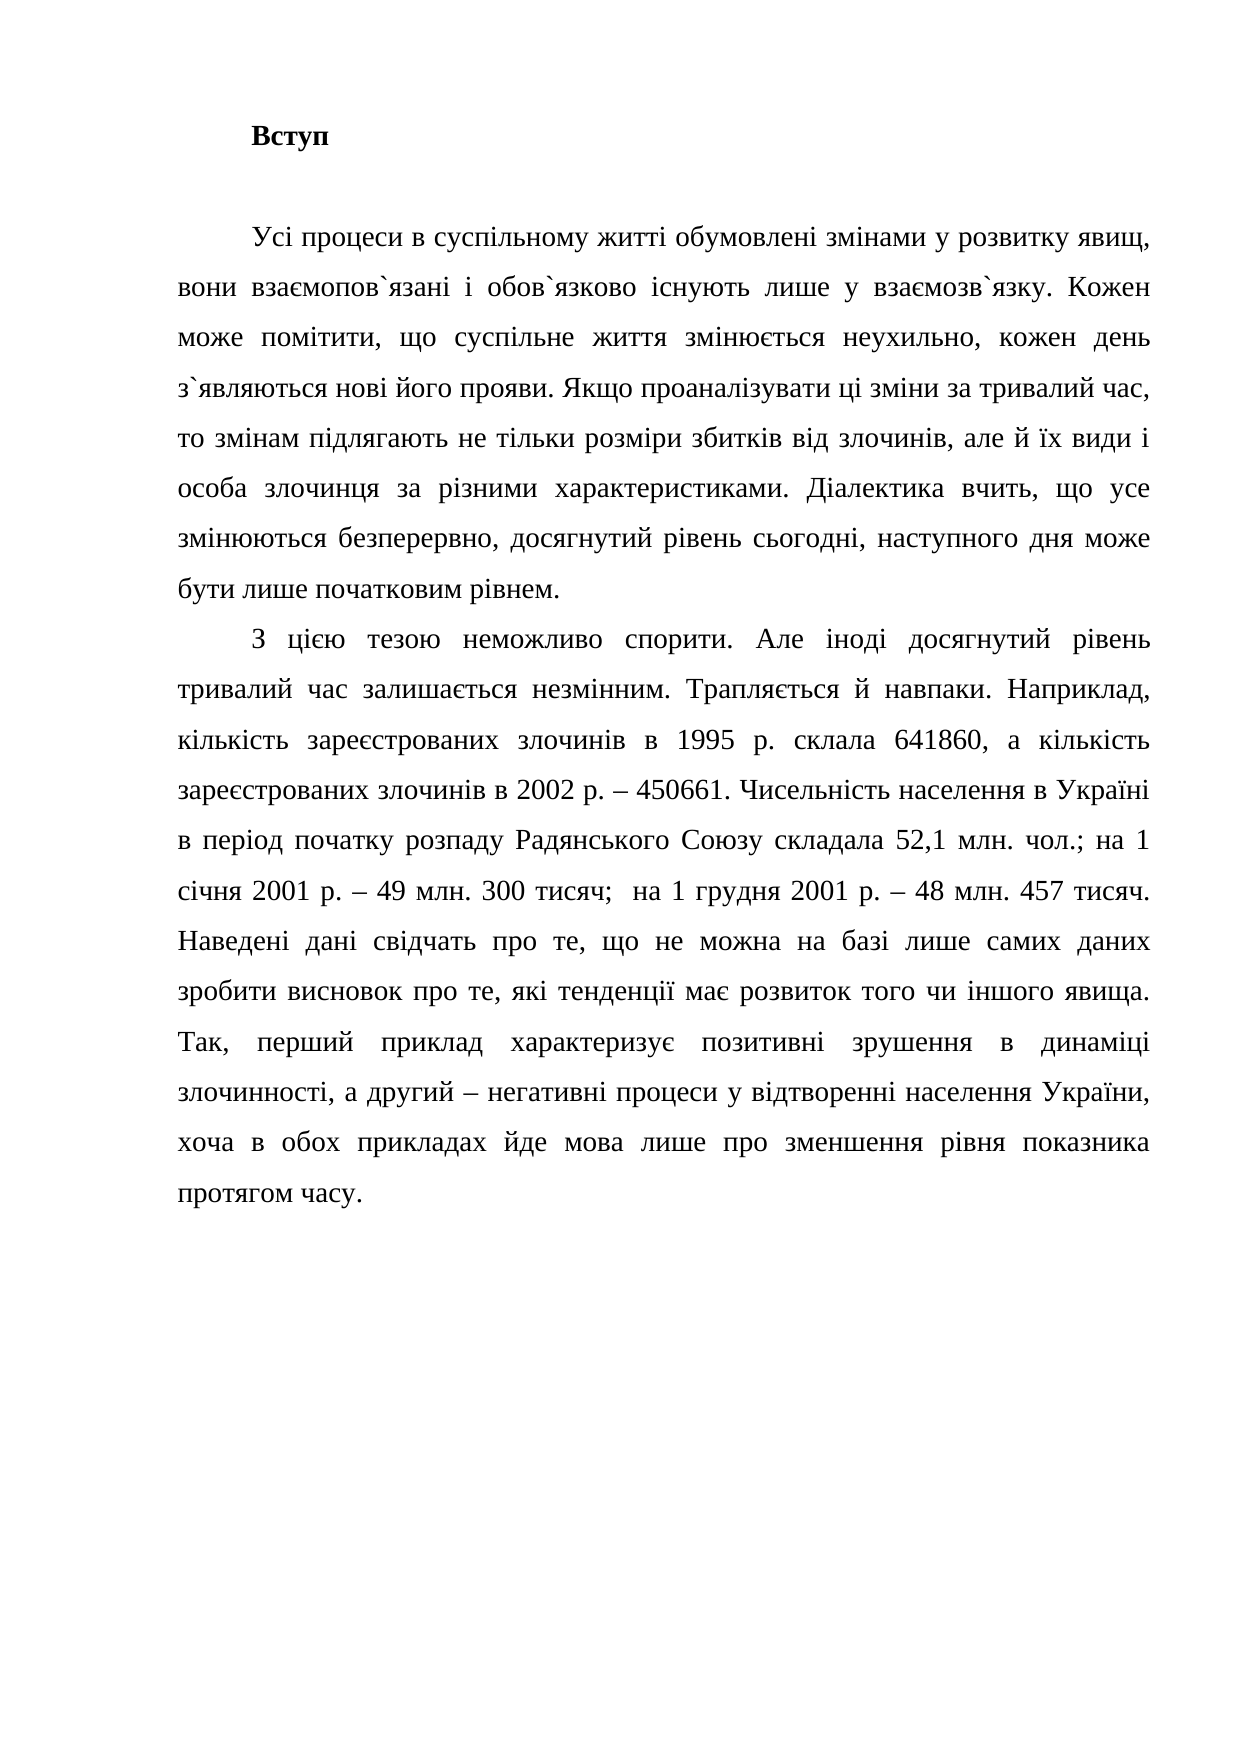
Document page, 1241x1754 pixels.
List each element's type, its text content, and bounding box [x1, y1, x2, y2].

text Вступ [177, 118, 1152, 152]
text Усі процеси в суспільному житті обумовлені змінами у розвитку явищ, вони взаємопов`язані і обов`язково існують лише у взаємозв`язку. Кожен може помітити, що суспільне життя змінюється неухильно, кожен день з`являються нові його прояви. Якщо проаналізувати ці зміни за тривалий час, то змінам підлягають не тільки розміри збитків від злочинів, але й їх види і особа злочинця за різними характеристиками. Діалектика вчить, що усе змінюються безперервно, досягнутий рівень сьогодні, наступного дня може бути лише початковим рівнем. [177, 219, 1152, 604]
text З цією тезою неможливо спорити. Але іноді досягнутий рівень тривалий час залишається незмінним. Трапляється й навпаки. Наприклад, кількість зареєстрованих злочинів в 1995 р. склала 641860, а кількість зареєстрованих злочинів в 2002 р. – 450661. Чисельність населення в Україні в період початку розпаду Радянського Союзу складала 52,1 млн. чол.; на 1 січня 2001 р. – 49 млн. 300 тисяч; на 1 грудня 2001 р. – 48 млн. 457 тисяч. Наведені дані свідчать про те, що не можна на базі лише самих даних зробити висновок про те, які тенденції має розвиток того чи іншого явища. Так, перший приклад характеризує позитивні зрушення в динаміці злочинності, а другий – негативні процеси у відтворенні населення України, хоча в обох прикладах йде мова лише про зменшення рівня показника протягом часу. [177, 621, 1152, 1208]
